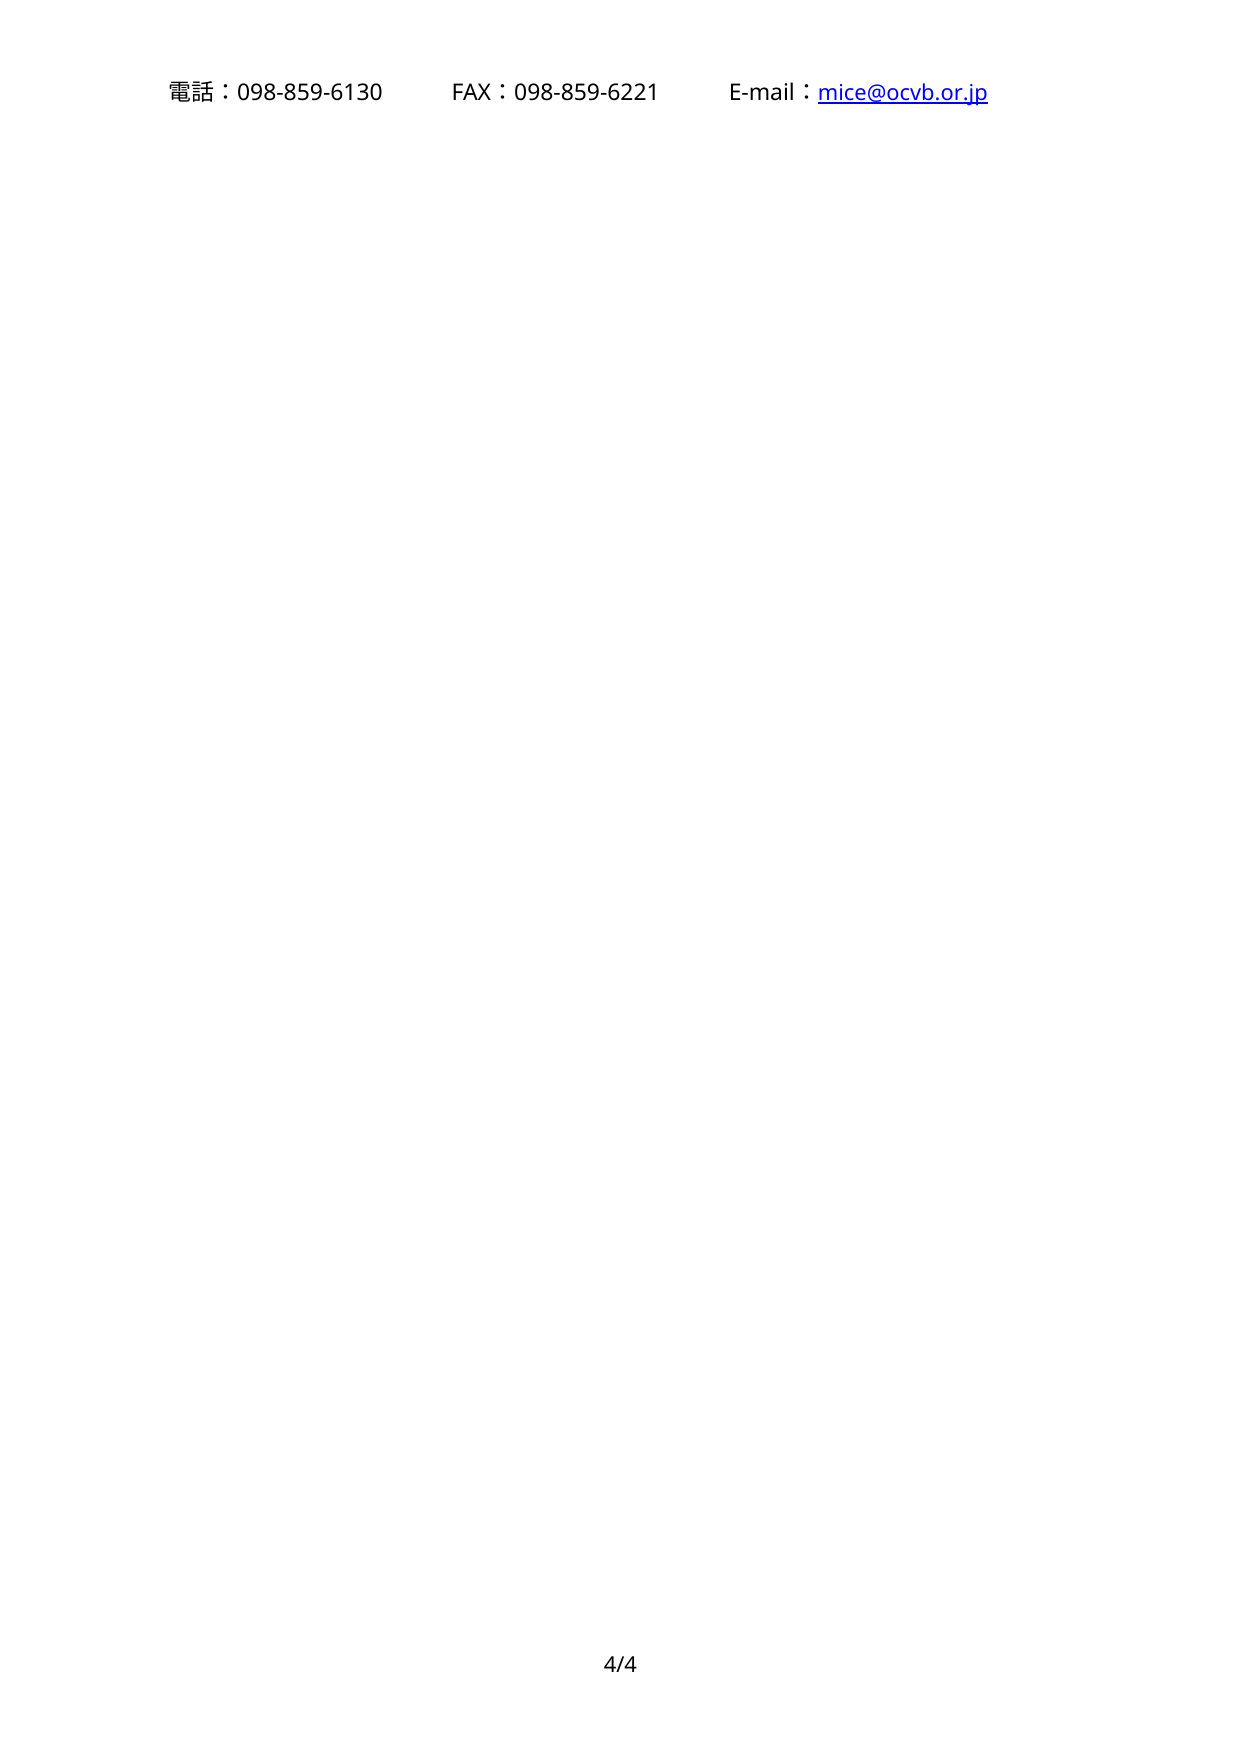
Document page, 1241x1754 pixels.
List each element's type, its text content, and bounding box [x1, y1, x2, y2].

text 電話：098-859-6130 FAX：098-859-6221 E-mail：mice@ocvb.or.jp [168, 74, 1122, 107]
